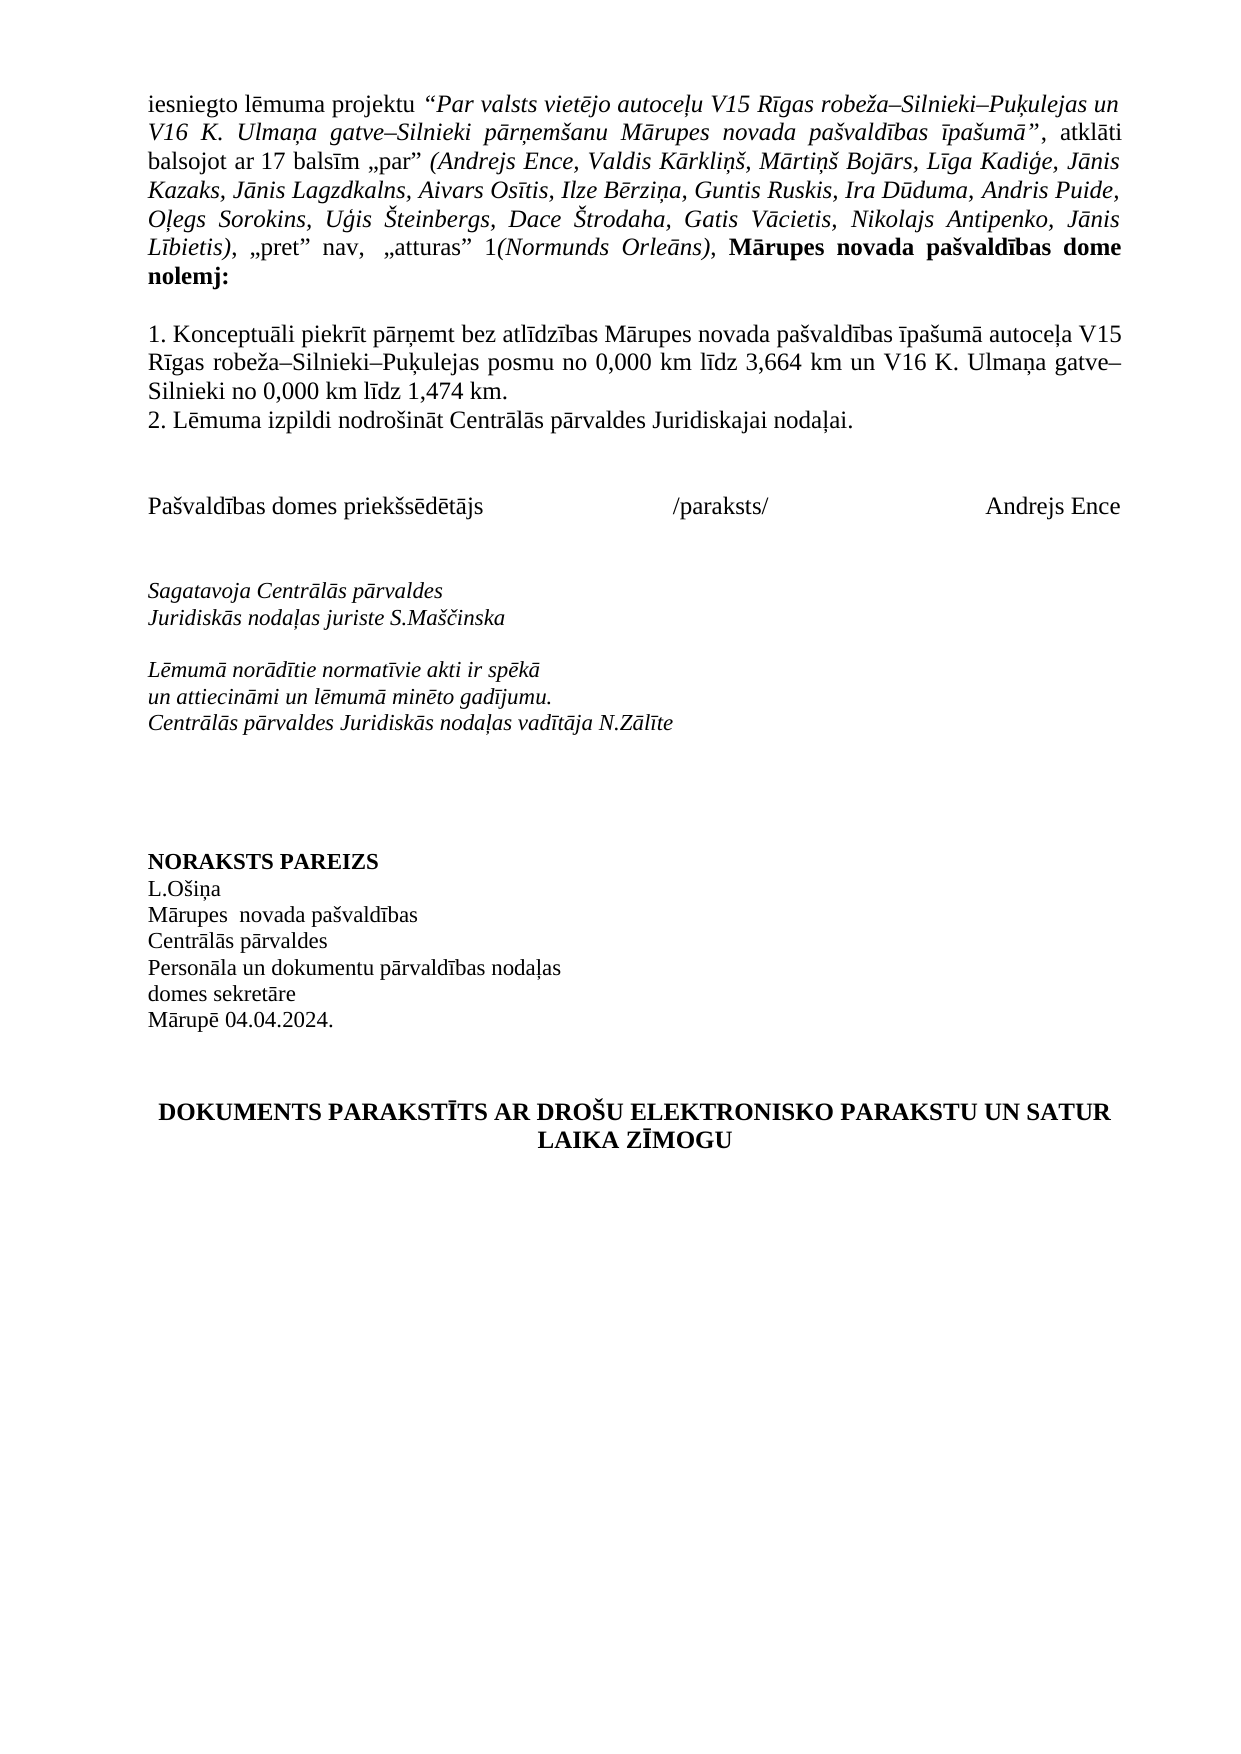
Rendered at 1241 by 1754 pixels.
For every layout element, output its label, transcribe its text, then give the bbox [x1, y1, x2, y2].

text Sagatavoja Centrālās pārvaldes [148, 577, 1122, 604]
text Mārupē 04.04.2024. [148, 1006, 1122, 1033]
text Lēmumā norādītie normatīvie akti ir spēkā [148, 656, 1122, 683]
text 2. Lēmuma izpildi nodrošināt Centrālās pārvaldes Juridiskajai nodaļai. [148, 405, 1122, 434]
text Centrālās pārvaldes [148, 927, 1122, 954]
text Mārupes novada pašvaldības [148, 901, 1122, 927]
text 1. Konceptuāli piekrīt pārņemt bez atlīdzības Mārupes novada pašvaldības īpašumā autoceļa V15 Rīgas robeža–Silnieki–Puķulejas posmu no 0,000 km līdz 3,664 km un V16 K. Ulmaņa gatve–Silnieki no 0,000 km līdz 1,474 km. [148, 319, 1122, 405]
text DOKUMENTS PARAKSTĪTS AR DROŠU ELEKTRONISKO PARAKSTU UN SATUR LAIKA ZĪMOGU [148, 1097, 1122, 1154]
text Personāla un dokumentu pārvaldības nodaļas [148, 954, 1122, 980]
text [148, 89, 1122, 290]
text un attiecināmi un lēmumā minēto gadījumu. [148, 683, 1122, 709]
text Pašvaldības domes priekšsēdētājs /paraksts/ Andrejs Ence [148, 491, 1122, 520]
text Centrālās pārvaldes Juridiskās nodaļas vadītāja N.Zālīte [148, 709, 1122, 736]
text domes sekretāre [148, 980, 1122, 1006]
text NORAKSTS PAREIZS [148, 848, 1122, 875]
text L.Ošiņa [148, 875, 1122, 901]
text Juridiskās nodaļas juriste S.Maščinska [148, 604, 1122, 630]
